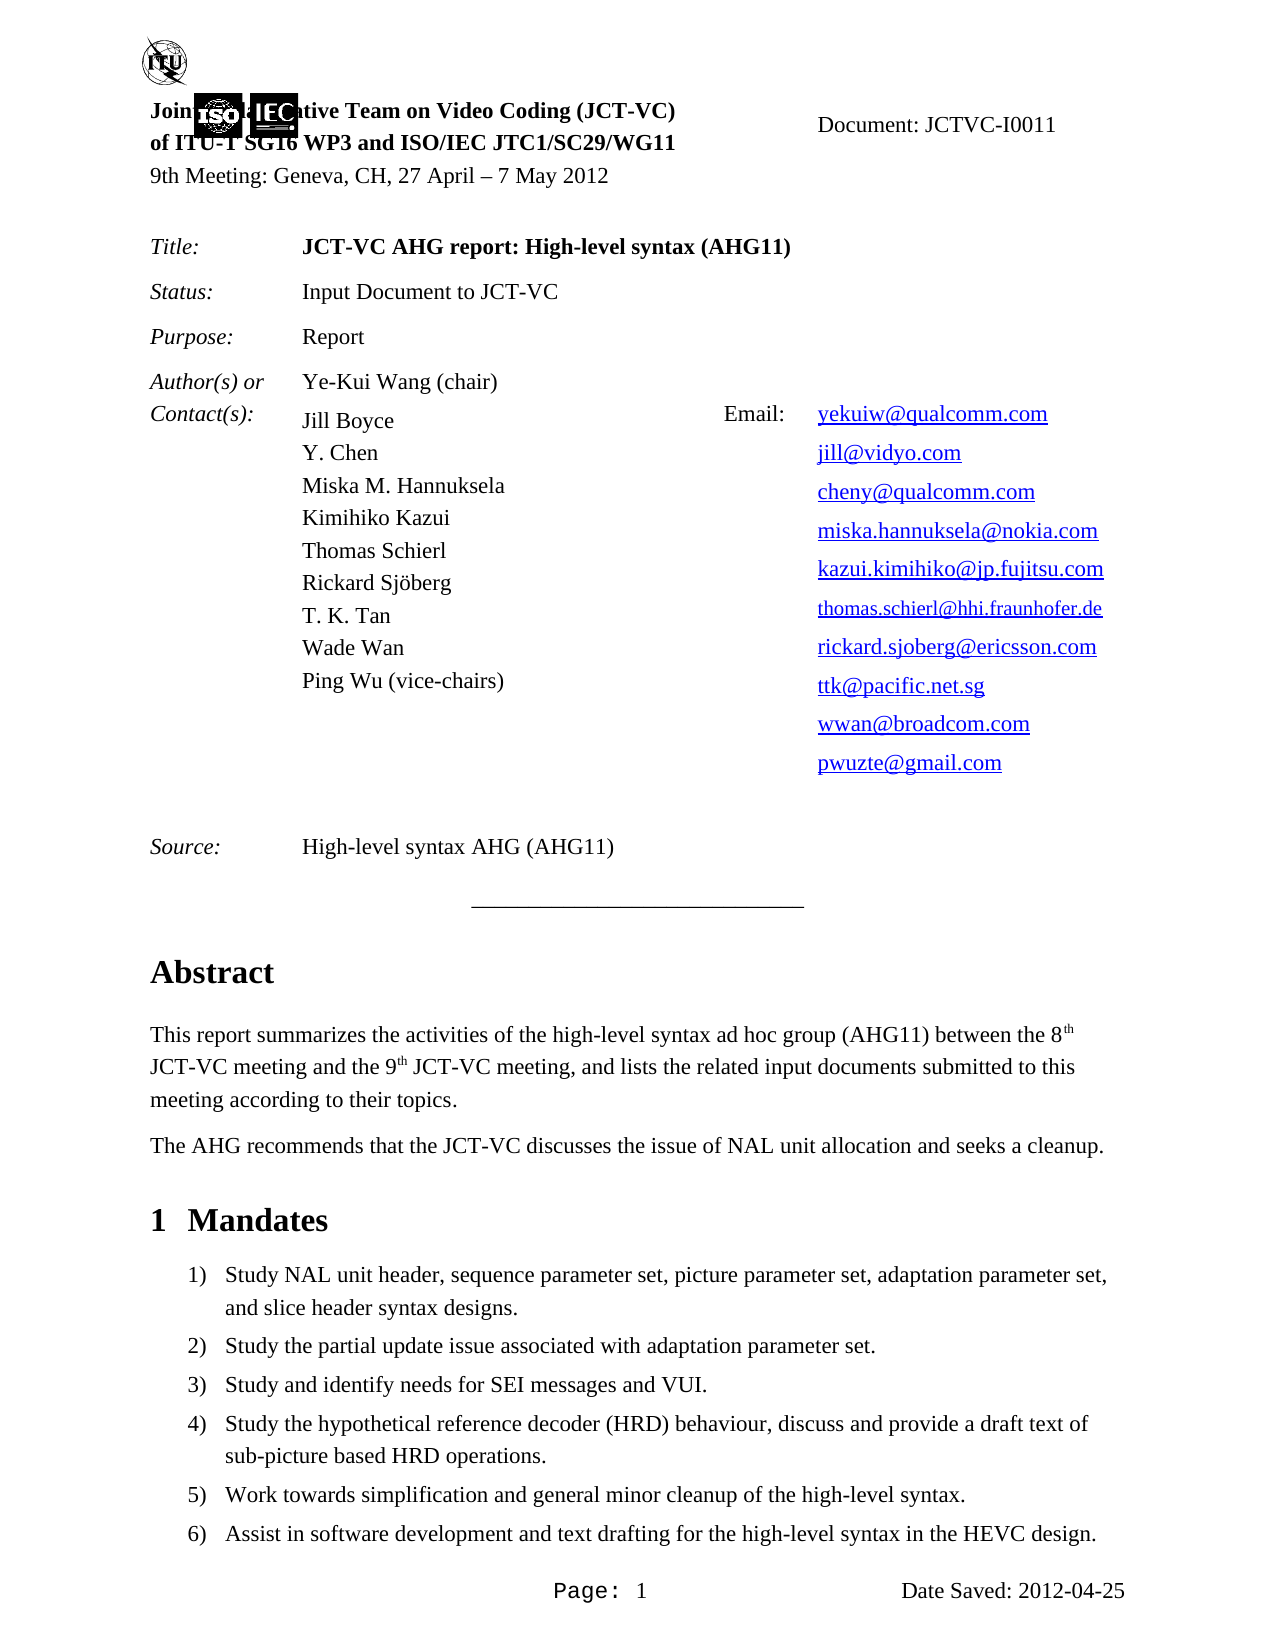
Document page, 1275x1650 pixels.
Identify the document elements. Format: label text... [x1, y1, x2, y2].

list Work towards simplification and general minor cleanup of the high-level syntax. [187, 1478, 1125, 1511]
table_header Title: [139, 224, 291, 269]
text The AHG recommends that the JCT-VC discusses the issue of NAL unit allocation and seeks a cleanup. [150, 1129, 1125, 1162]
subtitle Abstract [150, 939, 1125, 1004]
text This report summarizes the activities of the high-level syntax ad hoc group (AHG11) between the 8th JCT-VC meeting and the 9th JCT-VC meeting, and lists the related input documents submitted to this meeting according to their topics. [150, 1018, 1125, 1115]
text _____________________________ [150, 881, 1125, 914]
table_cell Author(s) or Contact(s): [139, 359, 291, 824]
table_header Joint Collaborative Team on Video Coding (JCT-VC) of ITU-T SG16 WP3 and ISO/IEC JTC1/SC29/WG11 9th Meeting: Geneva, CH, 27 April – 7 May 2012 [139, 94, 806, 191]
subtitle Mandates [150, 1187, 1125, 1252]
table_cell yekuiw@qualcomm.com jill@vidyo.com cheny@qualcomm.com miska.hannuksela@nokia.com kazui.kimihiko@jp.fujitsu.com thomas.schierl@hhi.fraunhofer.de rickard.sjoberg@ericsson.com ttk@pacific.net.sg wwan@broadcom.com pwuzte@gmail.com [806, 359, 1136, 824]
picture [250, 93, 299, 138]
list Study and identify needs for SEI messages and VUI. [187, 1368, 1125, 1401]
table_cell Report [291, 314, 1136, 359]
table_header Document: JCTVC-I0011 [806, 94, 1136, 191]
table_cell Input Document to JCT-VC [291, 269, 1136, 314]
table_header JCT-VC AHG report: High-level syntax (AHG11) [291, 224, 1136, 269]
list Assist in software development and text drafting for the high-level syntax in the HEVC design. [187, 1517, 1125, 1549]
table_cell Ye-Kui Wang (chair) Jill Boyce Y. Chen Miska M. Hannuksela Kimihiko Kazui Thomas Schierl Rickard Sjöberg T. K. Tan Wade Wan Ping Wu (vice-chairs) [291, 359, 712, 824]
table_cell Email: [713, 359, 806, 824]
table_cell High-level syntax AHG (AHG11) [291, 824, 1136, 869]
list Study the hypothetical reference decoder (HRD) behaviour, discuss and provide a draft text of sub-picture based HRD operations. [187, 1407, 1125, 1472]
list Study NAL unit header, sequence parameter set, picture parameter set, adaptation parameter set, and slice header syntax designs. [187, 1258, 1125, 1323]
picture [194, 93, 243, 138]
table_cell Purpose: [139, 314, 291, 359]
list Study the partial update issue associated with adaptation parameter set. [187, 1329, 1125, 1362]
table_cell Status: [139, 269, 291, 314]
table_cell Source: [139, 824, 291, 869]
